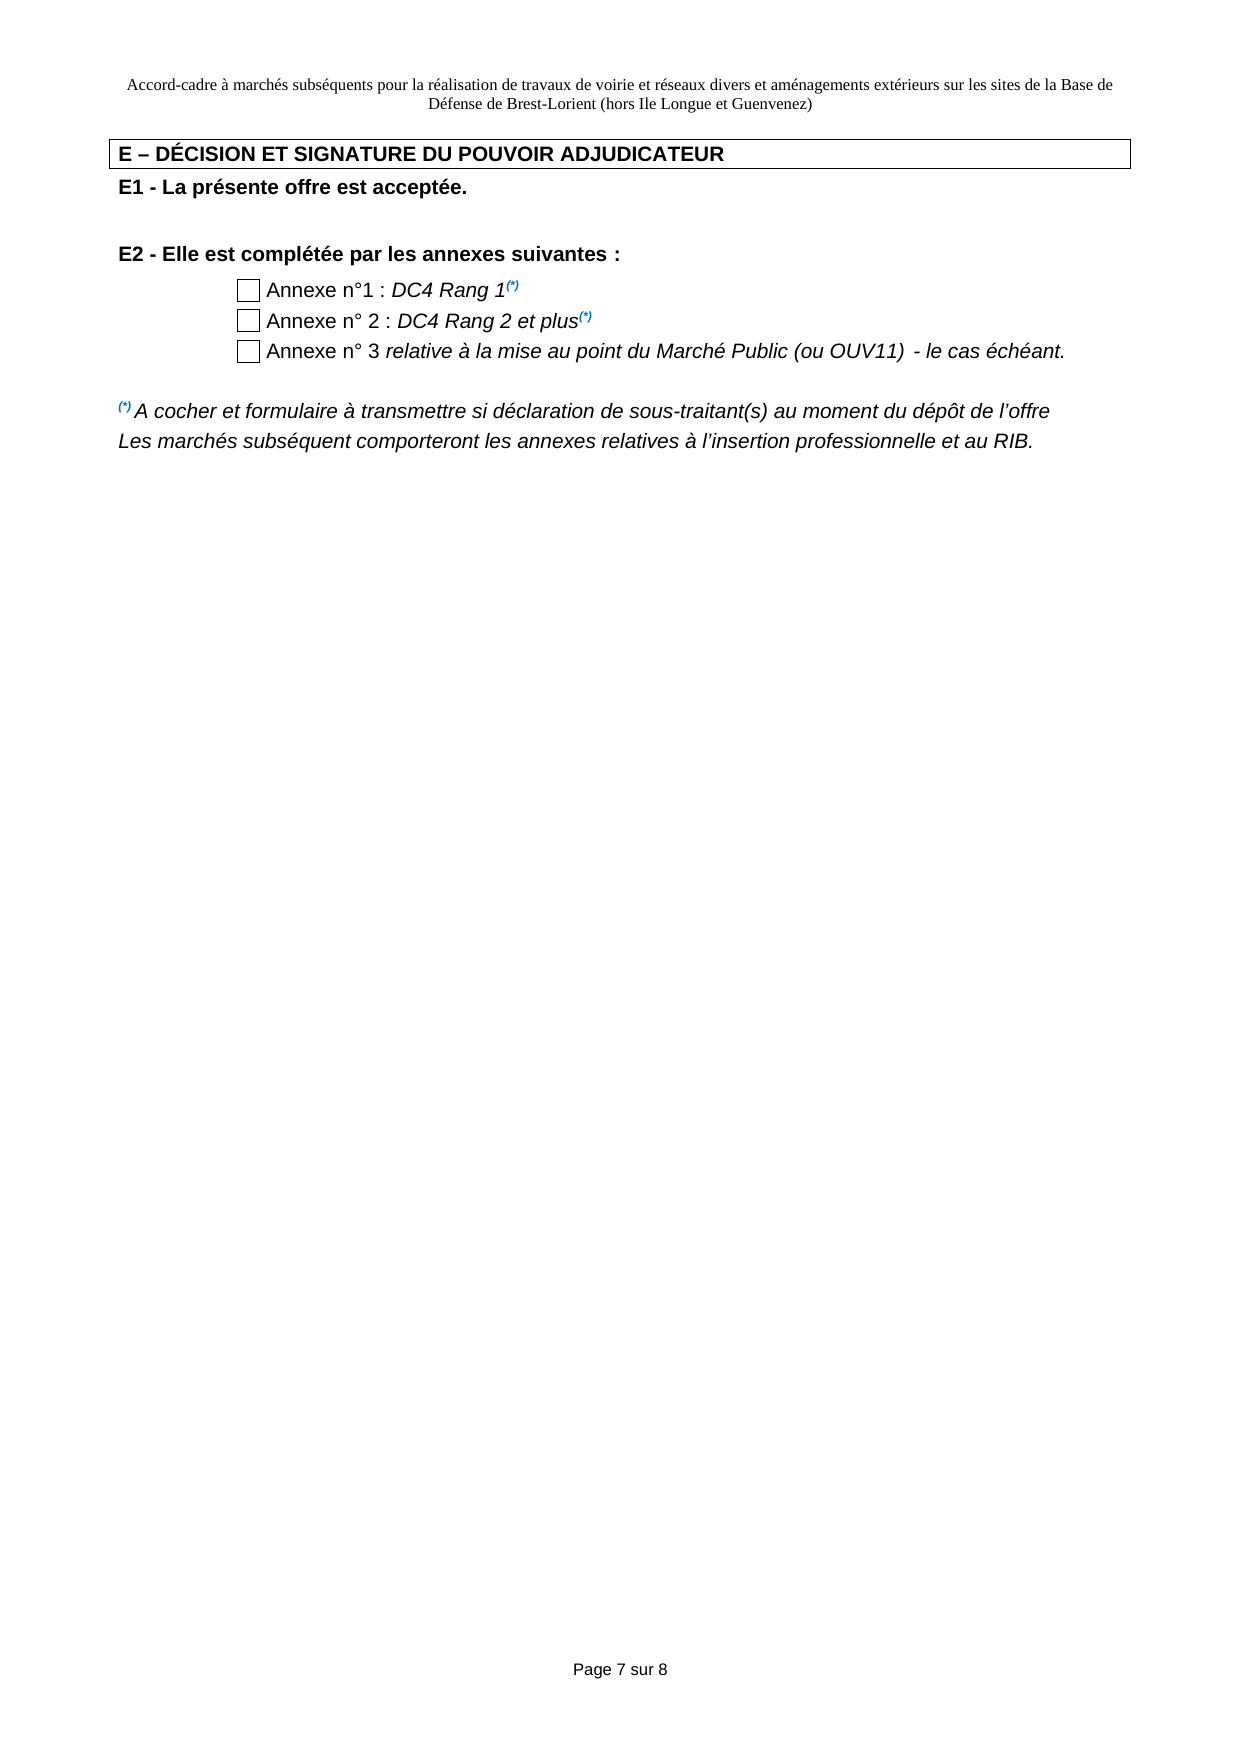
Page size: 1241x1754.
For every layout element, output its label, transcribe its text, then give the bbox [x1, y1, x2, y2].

text E1 - La présente offre est acceptée. [118, 175, 1122, 199]
subtitle E – DÉCISION ET SIGNATURE DU POUVOIR ADJUDICATEUR [110, 140, 1130, 168]
text E2 - Elle est complétée par les annexes suivantes : [118, 242, 1122, 266]
text (*) A cocher et formulaire à transmettre si déclaration de sous-traitant(s) au moment du dépôt de l’offre [118, 399, 1122, 423]
text Annexe n° 3 relative à la mise au point du Marché Public (ou OUV11) - le cas échéant. [236, 339, 1122, 363]
text Les marchés subséquent comporteront les annexes relatives à l’insertion professionnelle et au RIB. [118, 429, 1122, 453]
text Annexe n°1 : DC4 Rang 1(*) [236, 278, 1122, 302]
text Annexe n° 2 : DC4 Rang 2 et plus(*) [236, 308, 1122, 332]
